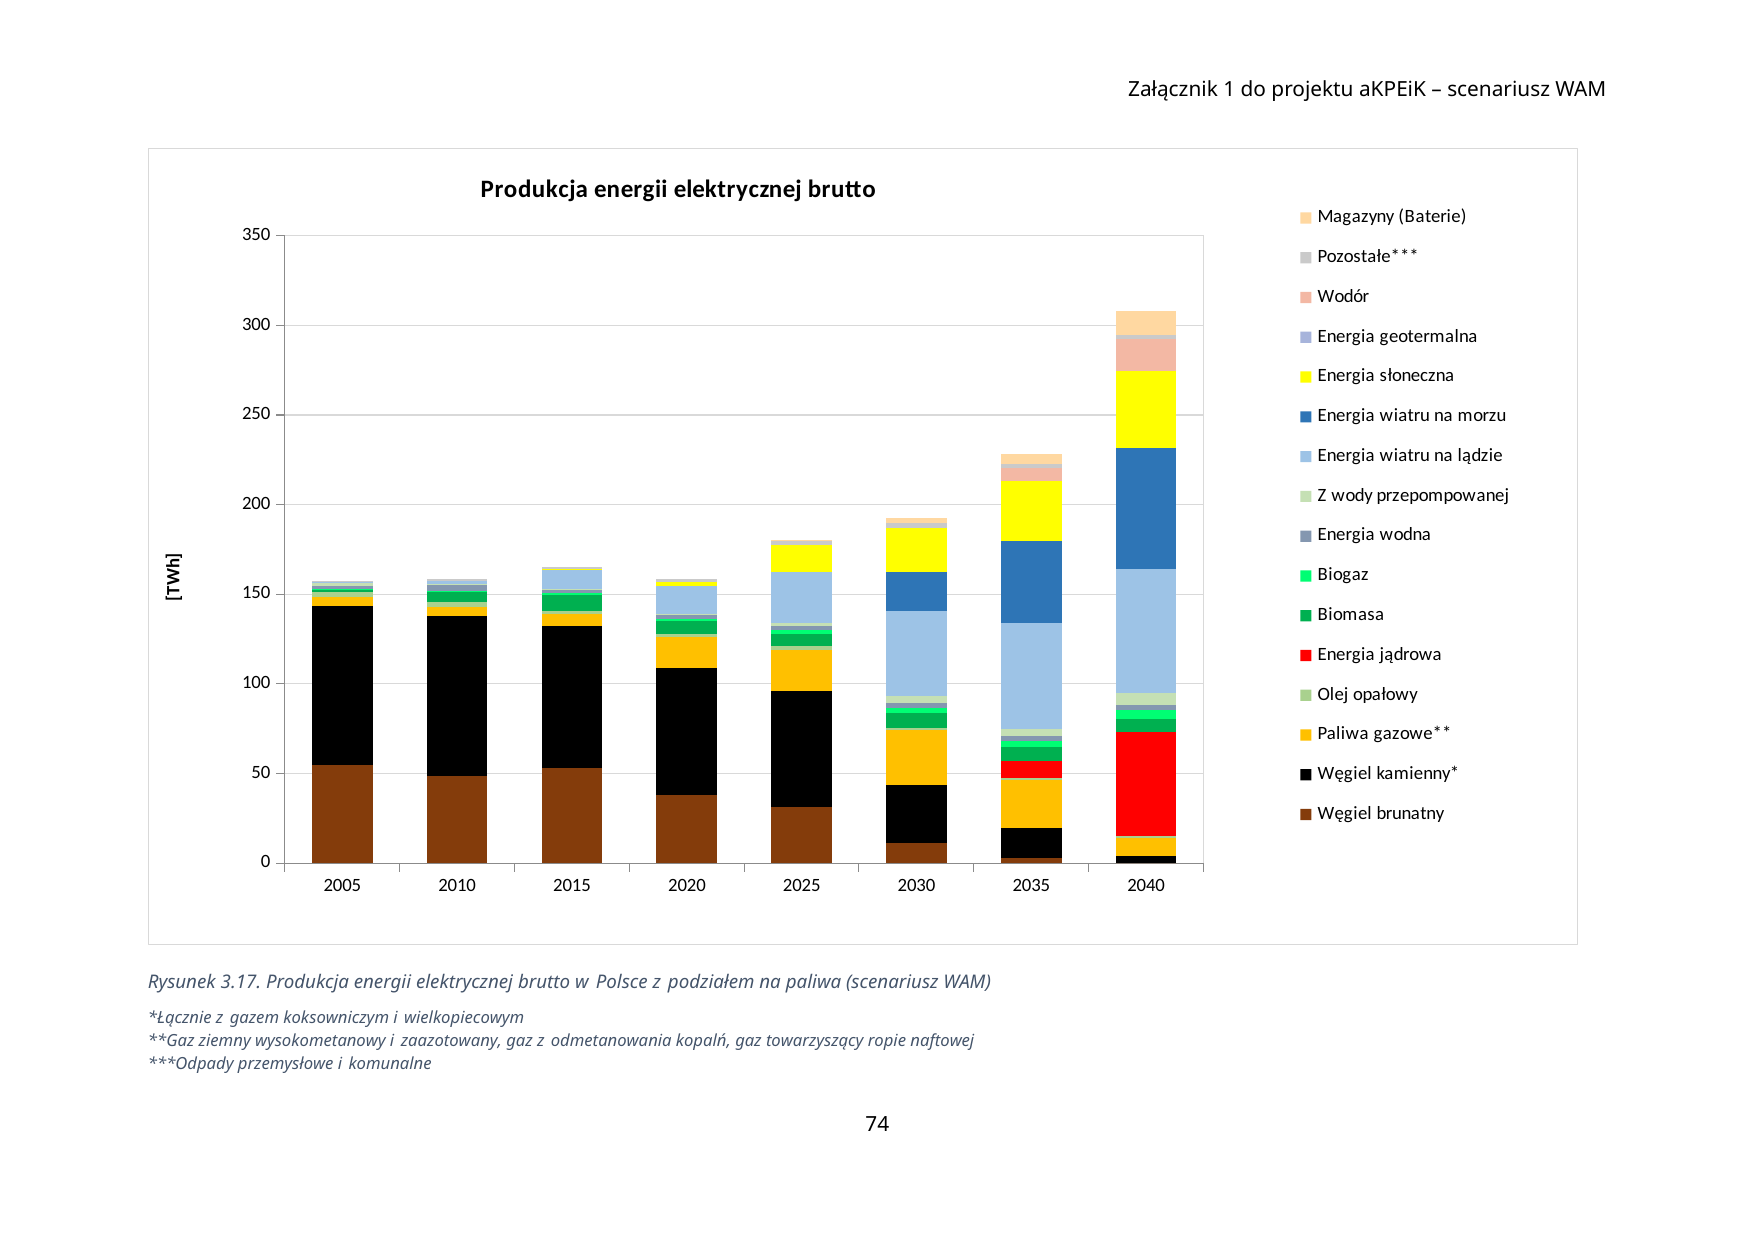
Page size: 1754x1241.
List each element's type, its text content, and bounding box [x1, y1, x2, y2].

text **Gaz ziemny wysokometanowy i zaazotowany, gaz z odmetanowania kopalń, gaz towarzyszący ropie naftowej [148, 1029, 1606, 1052]
text *Łącznie z gazem koksowniczym i wielkopiecowym [148, 1006, 1606, 1029]
text ***Odpady przemysłowe i komunalne [148, 1052, 1606, 1074]
